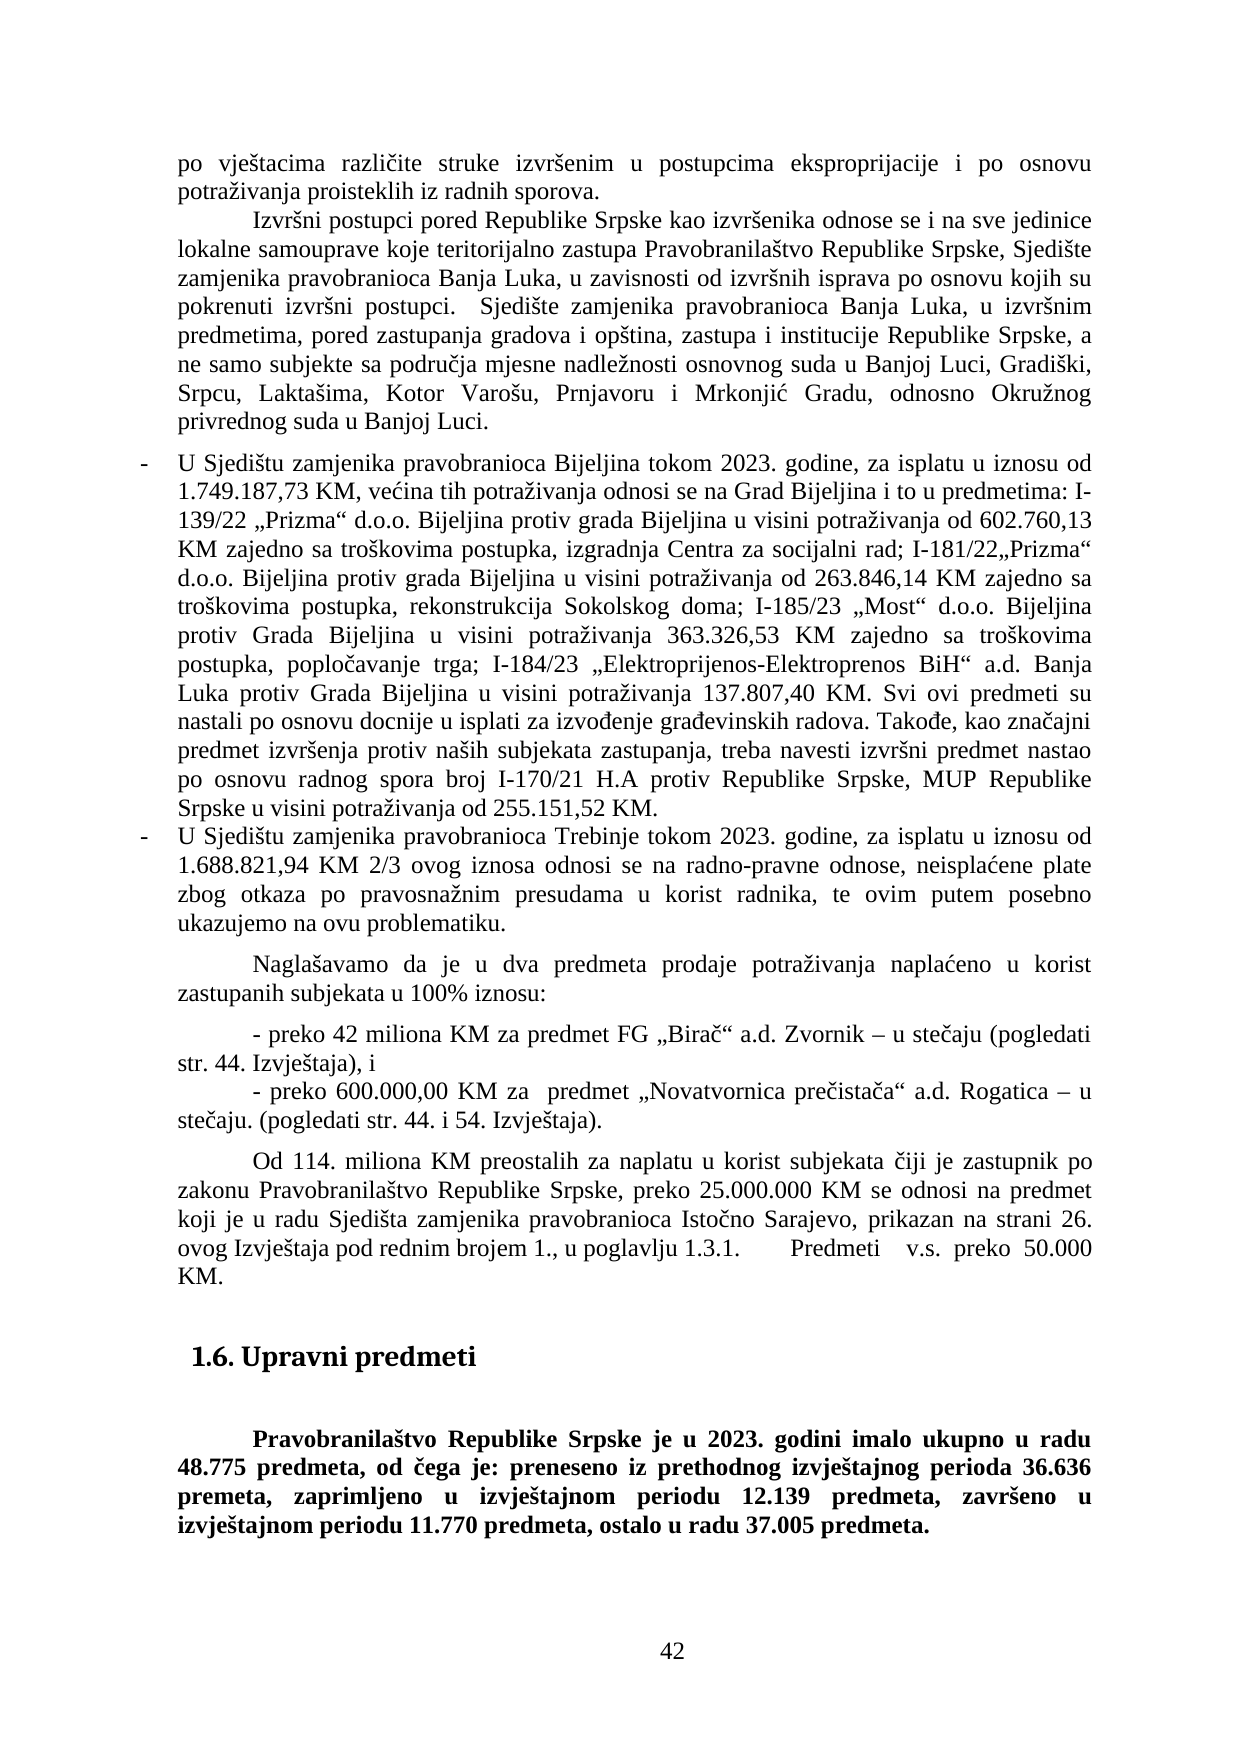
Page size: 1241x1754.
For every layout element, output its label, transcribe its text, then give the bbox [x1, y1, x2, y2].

subtitle 1.6. Upravni predmeti [192, 1340, 1092, 1374]
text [177, 148, 1092, 205]
list U Sjedištu zamjenika pravobranioca Trebinje tokom 2023. godine, za isplatu u iznosu od 1.688.821,94 KM 2/3 ovog iznosa odnosi se na radno-pravne odnose, neisplaćene plate zbog otkaza po pravosnažnim presudama u korist radnika, te ovim putem posebno ukazujemo na ovu problematiku. [140, 821, 1092, 936]
list U Sjedištu zamjenika pravobranioca Bijeljina tokom 2023. godine, za isplatu u iznosu od 1.749.187,73 KM, većina tih potraživanja odnosi se na Grad Bijeljina i to u predmetima: I-139/22 „Prizma“ d.o.o. Bijeljina protiv grada Bijeljina u visini potraživanja od 602.760,13 KM zajedno sa troškovima postupka, izgradnja Centra za socijalni rad; I-181/22„Prizma“ d.o.o. Bijeljina protiv grada Bijeljina u visini potraživanja od 263.846,14 KM zajedno sa troškovima postupka, rekonstrukcija Sokolskog doma; I-185/23 „Most“ d.o.o. Bijeljina protiv Grada Bijeljina u visini potraživanja 363.326,53 KM zajedno sa troškovima postupka, popločavanje trga; I-184/23 „Elektroprijenos-Elektroprenos BiH“ a.d. Banja Luka protiv Grada Bijeljina u visini potraživanja 137.807,40 KM. Svi ovi predmeti su nastali po osnovu docnije u isplati za izvođenje građevinskih radova. Takođe, kao značajni predmet izvršenja protiv naših subjekata zastupanja, treba navesti izvršni predmet nastao po osnovu radnog spora broj I-170/21 H.A protiv Republike Srpske, MUP Republike Srpske u visini potraživanja od 255.151,52 KM. [140, 448, 1092, 821]
text Izvršni postupci pored Republike Srpske kao izvršenika odnose se i na sve jedinice lokalne samouprave koje teritorijalno zastupa Pravobranilaštvo Republike Srpske, Sjedište zamjenika pravobranioca Banja Luka, u zavisnosti od izvršnih isprava po osnovu kojih su pokrenuti izvršni postupci. Sjedište zamjenika pravobranioca Banja Luka, u izvršnim predmetima, pored zastupanja gradova i opština, zastupa i institucije Republike Srpske, a ne samo subjekte sa područja mjesne nadležnosti osnovnog suda u Banjoj Luci, Gradiški, Srpcu, Laktašima, Kotor Varošu, Prnjavoru i Mrkonjić Gradu, odnosno Okružnog privrednog suda u Banjoj Luci. [177, 205, 1092, 435]
text Naglašavamo da je u dva predmeta prodaje potraživanja naplaćeno u korist zastupanih subjekata u 100% iznosu: [177, 949, 1092, 1006]
text - preko 42 miliona KM za predmet FG „Birač“ a.d. Zvornik – u stečaju (pogledati str. 44. Izvještaja), i [177, 1019, 1092, 1076]
text Pravobranilaštvo Republike Srpske je u 2023. godini imalo ukupno u radu 48.775 predmeta, od čega je: preneseno iz prethodnog izvještajnog perioda 36.636 premeta, zaprimljeno u izvještajnom periodu 12.139 predmeta, završeno u izvještajnom periodu 11.770 predmeta, ostalo u radu 37.005 predmeta. [177, 1424, 1092, 1539]
list Od 114. miliona KM preostalih za naplatu u korist subjekata čiji je zastupnik po zakonu Pravobranilaštvo Republike Srpske, preko 25.000.000 KM se odnosi na predmet koji je u radu Sjedišta zamjenika pravobranioca Istočno Sarajevo, prikazan na strani 26. ovog Izvještaja pod rednim brojem 1., u poglavlju 1.3.1. Predmeti v.s. preko 50.000 KM. [177, 1146, 1092, 1290]
text - preko 600.000,00 KM za predmet „Novatvornica prečistača“ a.d. Rogatica – u stečaju. (pogledati str. 44. i 54. Izvještaja). [177, 1076, 1092, 1134]
